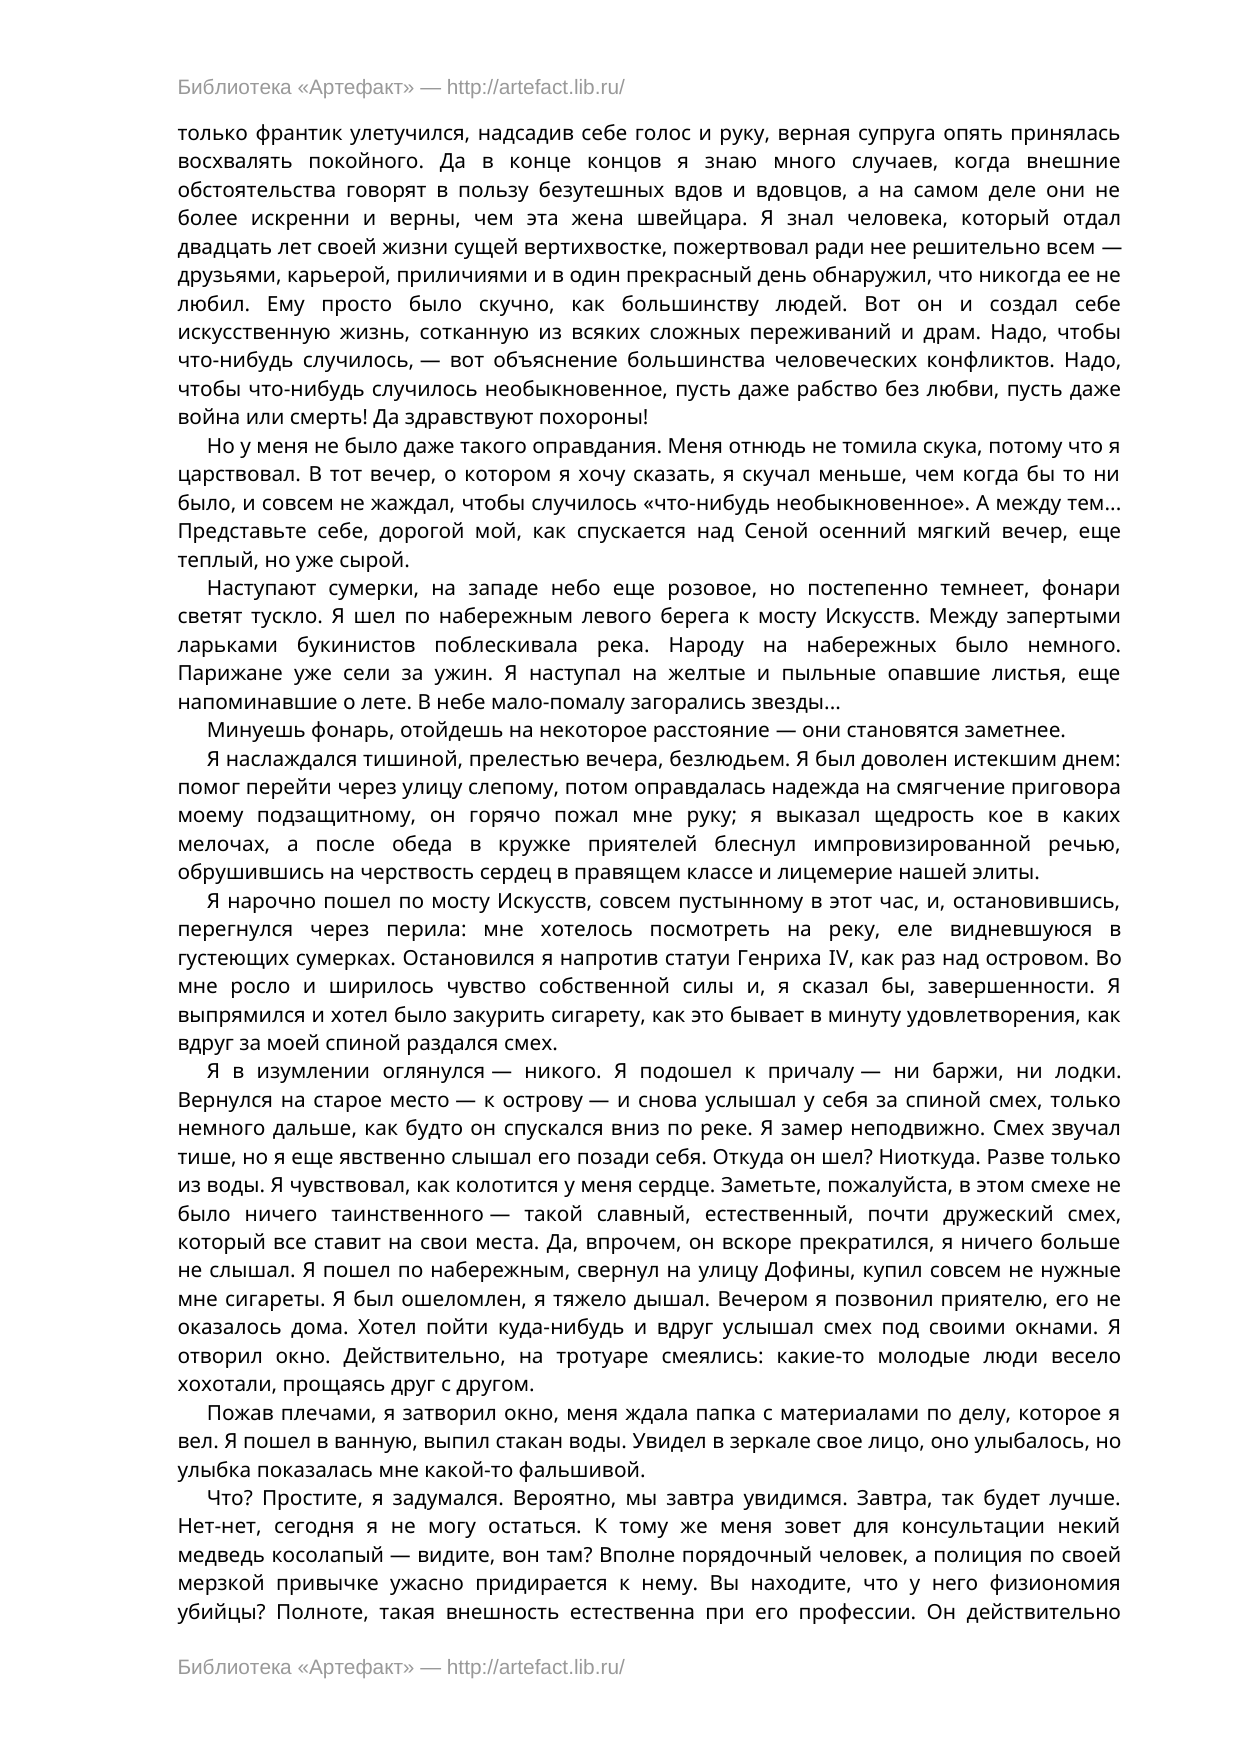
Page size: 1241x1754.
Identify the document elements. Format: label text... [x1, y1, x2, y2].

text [177, 1483, 1122, 1625]
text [177, 118, 1122, 431]
text Минуешь фонарь, отойдешь на некоторое расстояние — они становятся заметнее. [177, 715, 1122, 744]
text Я нарочно пошел по мосту Искусств, совсем пустынному в этот час, и, остановившись, перегнулся через перила: мне хотелось посмотреть на реку, еле видневшуюся в густеющих сумерках. Остановился я напротив статуи Генриха IV, как раз над островом. Во мне росло и ширилось чувство собственной силы и, я сказал бы, завершенности. Я выпрямился и хотел было закурить сигарету, как это бывает в минуту удовлетворения, как вдруг за моей спиной раздался смех. [177, 886, 1122, 1057]
text Наступают сумерки, на западе небо еще розовое, но постепенно темнеет, фонари светят тускло. Я шел по набережным левого берега к мосту Искусств. Между запертыми ларьками букинистов поблескивала река. Народу на набережных было немного. Парижане уже сели за ужин. Я наступал на желтые и пыльные опавшие листья, еще напоминавшие о лете. В небе мало-помалу загорались звезды... [177, 573, 1122, 715]
text Я наслаждался тишиной, прелестью вечера, безлюдьем. Я был доволен истекшим днем: помог перейти через улицу слепому, потом оправдалась надежда на смягчение приговора моему подзащитному, он горячо пожал мне руку; я выказал щедрость кое в каких мелочах, а после обеда в кружке приятелей блеснул импровизированной речью, обрушившись на черствость сердец в правящем классе и лицемерие нашей элиты. [177, 744, 1122, 886]
text Пожав плечами, я затворил окно, меня ждала папка с материалами по делу, которое я вел. Я пошел в ванную, выпил стакан воды. Увидел в зеркале свое лицо, оно улыбалось, но улыбка показалась мне какой-то фальшивой. [177, 1398, 1122, 1483]
text Но у меня не было даже такого оправдания. Меня отнюдь не томила скука, потому что я царствовал. В тот вечер, о котором я хочу сказать, я скучал меньше, чем когда бы то ни было, и совсем не жаждал, чтобы случилось «что-нибудь необыкновенное». А между тем... Представьте себе, дорогой мой, как спускается над Сеной осенний мягкий вечер, еще теплый, но уже сырой. [177, 431, 1122, 573]
text Я в изумлении оглянулся — никого. Я подошел к причалу — ни баржи, ни лодки. Вернулся на старое место — к острову — и снова услышал у себя за спиной смех, только немного дальше, как будто он спускался вниз по реке. Я замер неподвижно. Смех звучал тише, но я еще явственно слышал его позади себя. Откуда он шел? Ниоткуда. Разве только из воды. Я чувствовал, как колотится у меня сердце. Заметьте, пожалуйста, в этом смехе не было ничего таинственного — такой славный, естественный, почти дружеский смех, который все ставит на свои места. Да, впрочем, он вскоре прекратился, я ничего больше не слышал. Я пошел по набережным, свернул на улицу Дофины, купил совсем не нужные мне сигареты. Я был ошеломлен, я тяжело дышал. Вечером я позвонил приятелю, его не оказалось дома. Хотел пойти куда-нибудь и вдруг услышал смех под своими окнами. Я отворил окно. Действительно, на тротуаре смеялись: какие-то молодые люди весело хохотали, прощаясь друг с другом. [177, 1057, 1122, 1398]
